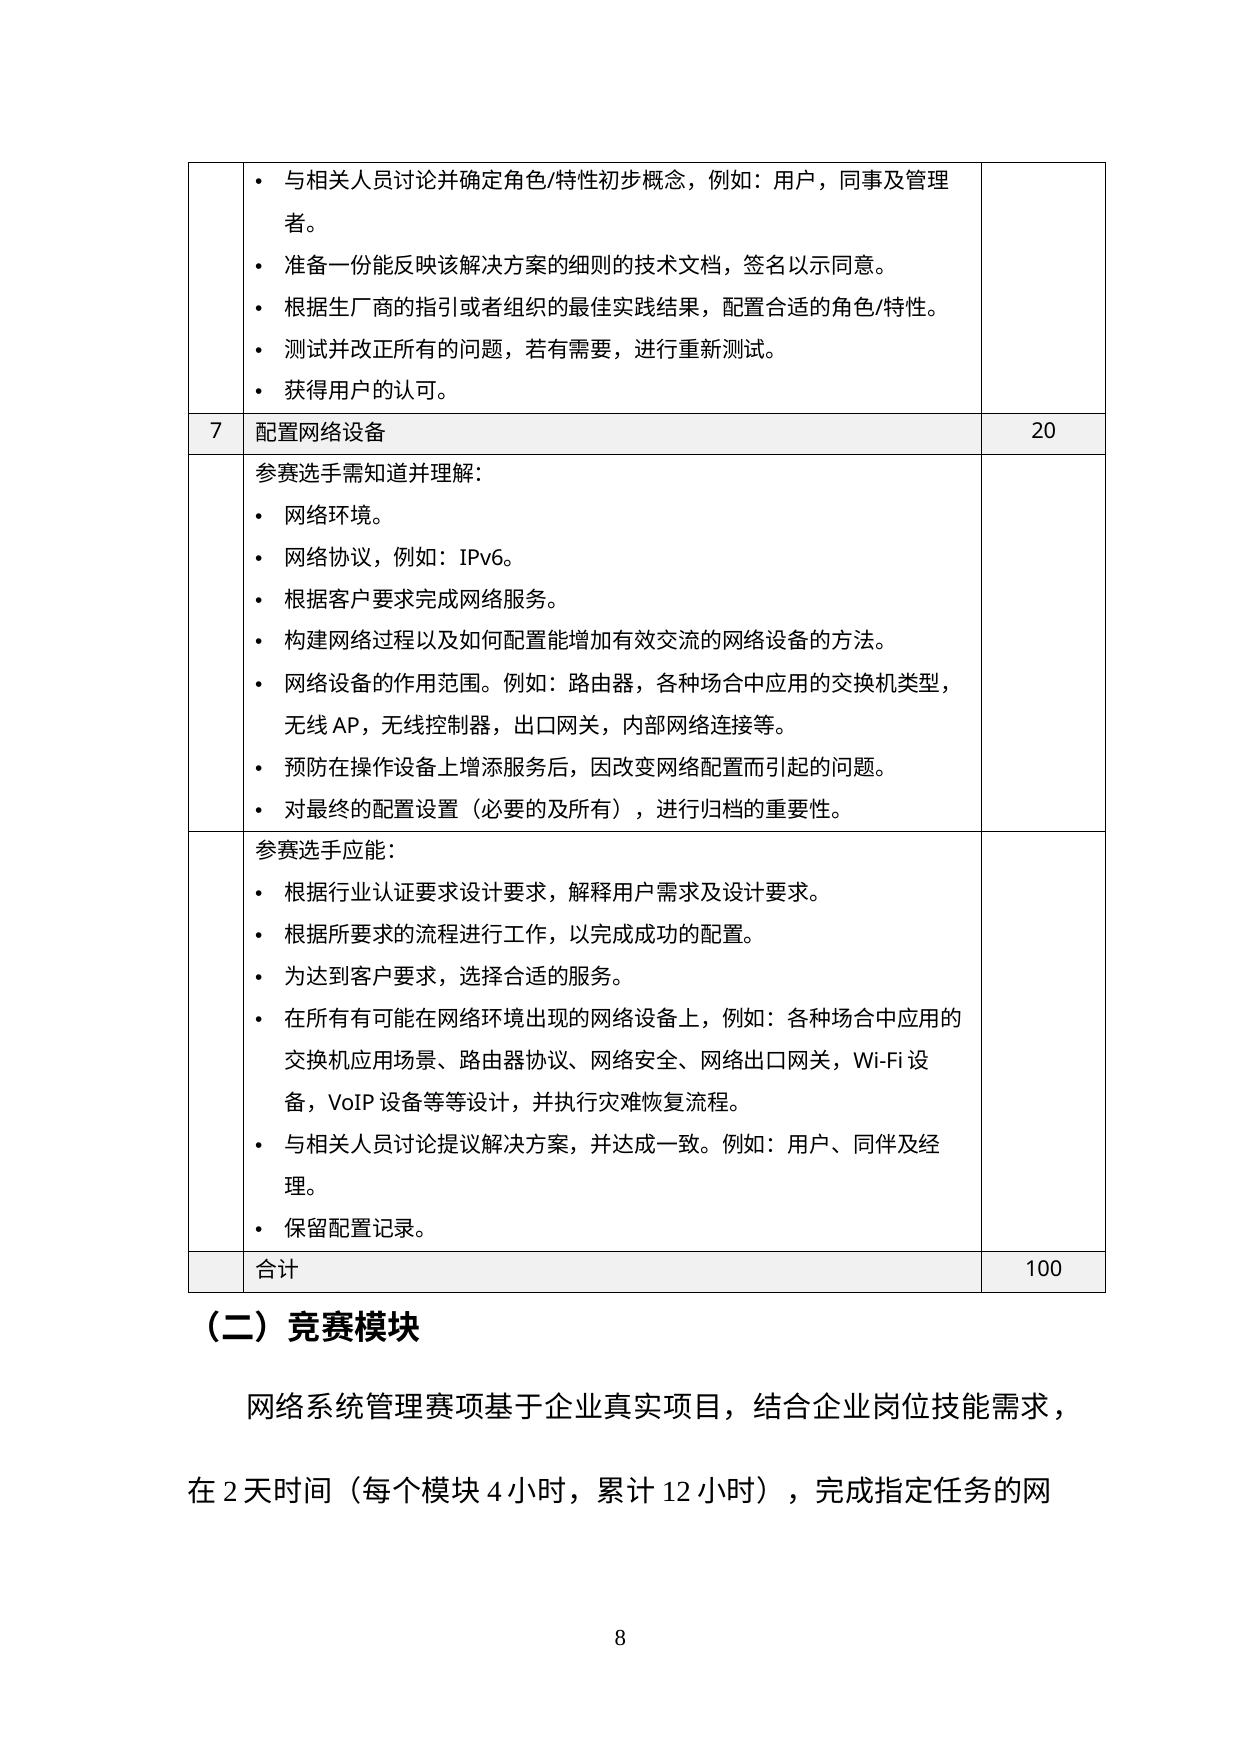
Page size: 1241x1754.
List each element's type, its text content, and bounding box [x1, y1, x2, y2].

table_cell [189, 163, 243, 413]
table_cell [982, 163, 1105, 413]
table_cell [189, 1252, 243, 1292]
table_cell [244, 163, 981, 413]
table_cell 参赛选手需知道并理解： 网络环境。 网络协议，例如：IPv6。 根据客户要求完成网络服务。 构建网络过程以及如何配置能增加有效交流的网络设备的方法。 网络设备的作用范围。例如：路由器，各种场合中应用的交换机类型，无线AP，无线控制器，出口网关，内部网络连接等。 预防在操作设备上增添服务后，因改变网络配置而引起的问题。 对最终的配置设置（必要的及所有），进行归档的重要性。 [244, 455, 981, 831]
table_cell 7 [189, 414, 243, 454]
table_cell 配置网络设备 [244, 414, 981, 454]
table_cell 参赛选手应能： 根据行业认证要求设计要求，解释用户需求及设计要求。 根据所要求的流程进行工作，以完成成功的配置。 为达到客户要求，选择合适的服务。 在所有有可能在网络环境出现的网络设备上，例如：各种场合中应用的交换机应用场景、路由器协议、网络安全、网络出口网关，Wi-Fi设备，VoIP设备等等设计，并执行灾难恢复流程。 与相关人员讨论提议解决方案，并达成一致。例如：用户、同伴及经理。 保留配置记录。 [244, 832, 981, 1251]
table_cell 100 [982, 1252, 1105, 1292]
subtitle （二）竞赛模块 [187, 1293, 1053, 1358]
table_cell [189, 832, 243, 1251]
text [187, 1372, 1053, 1522]
table_cell [982, 832, 1105, 1251]
table_cell 20 [982, 414, 1105, 454]
table_cell [189, 455, 243, 831]
table_cell 合计 [244, 1252, 981, 1292]
table_cell [982, 455, 1105, 831]
